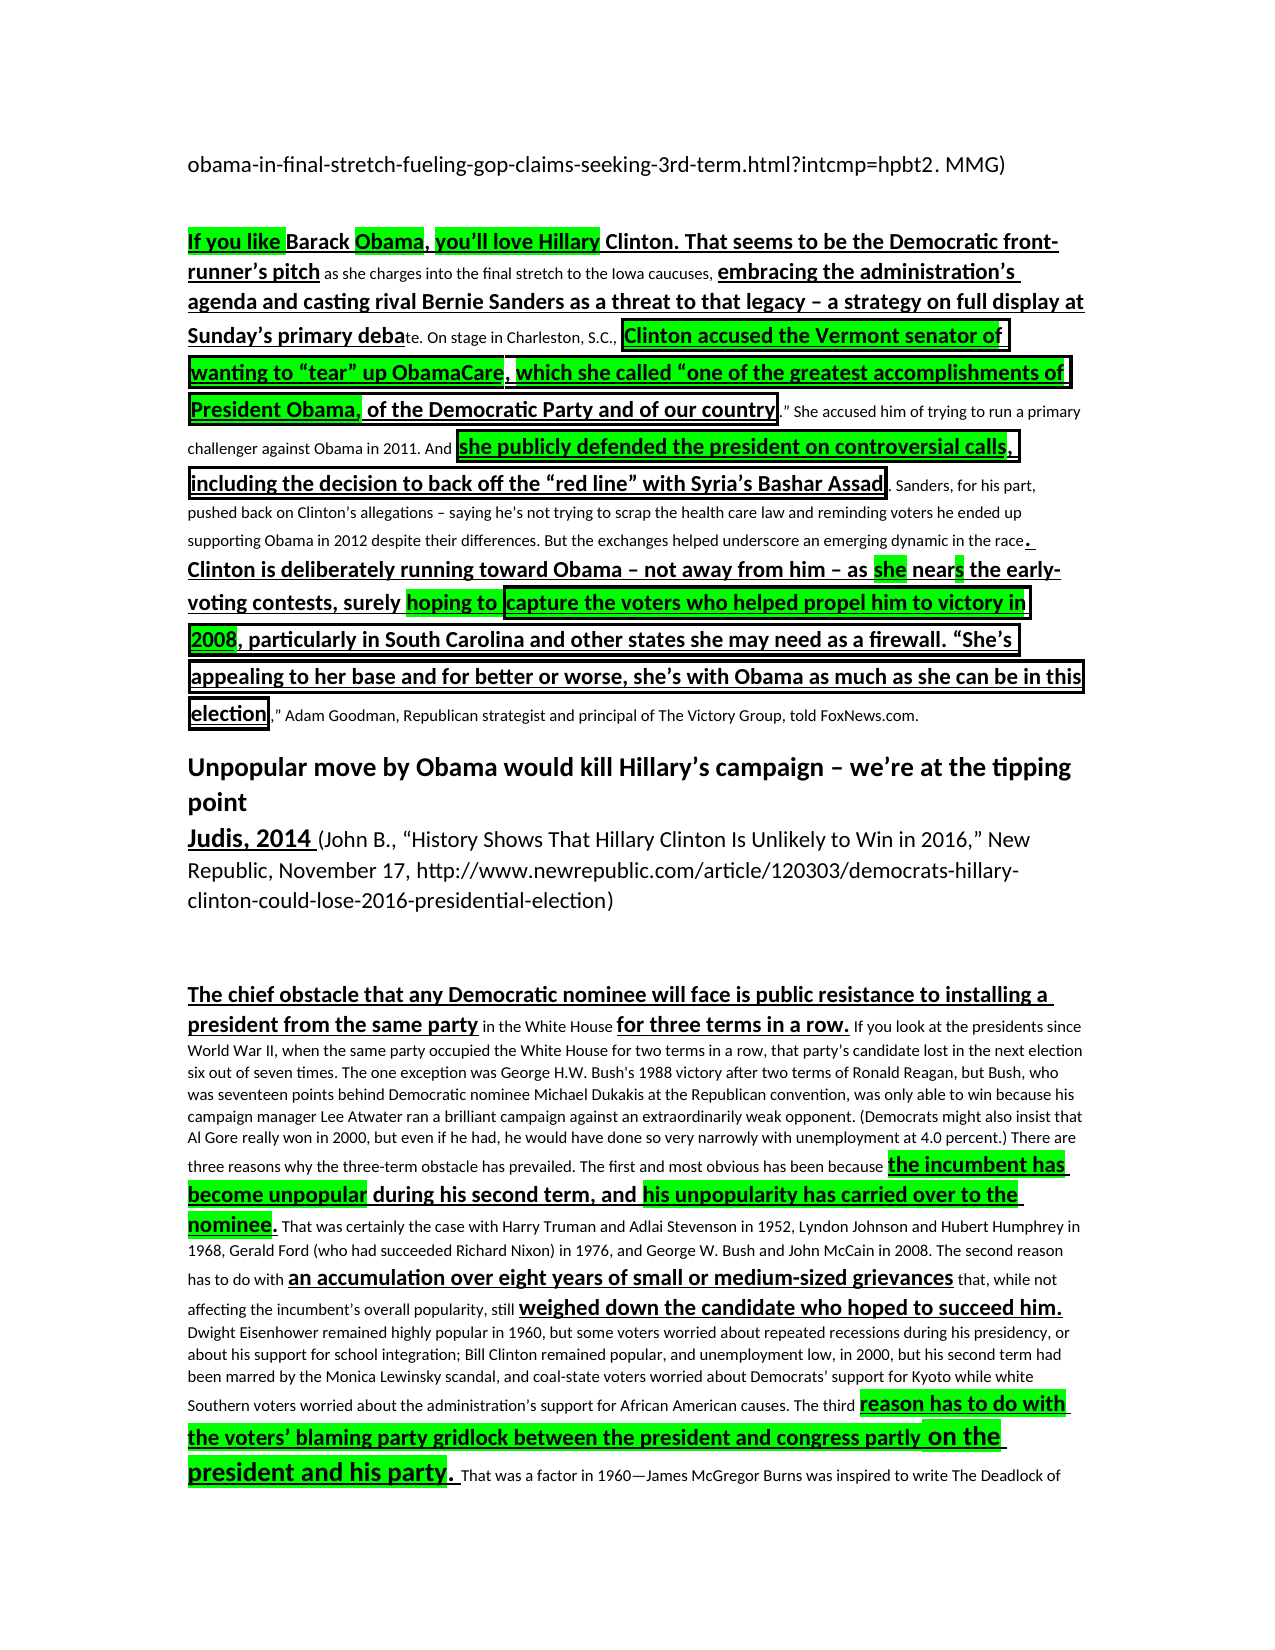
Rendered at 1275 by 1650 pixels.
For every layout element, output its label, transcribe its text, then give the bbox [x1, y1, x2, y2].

text Judis, 2014 (John B., “History Shows That Hillary Clinton Is Unlikely to Win in 2016,” New Republic, November 17, http://www.newrepublic.com/article/120303/democrats-hillary-clinton-could-lose-2016-presidential-election) [187, 821, 1087, 915]
text If you like Barack Obama, you’ll love Hillary Clinton. That seems to be the Democratic front-runner’s pitch as she charges into the final stretch to the Iowa caucuses, embracing the administration’s agenda and casting rival Bernie Sanders as a threat to that legacy – a strategy on full display at Sunday’s primary debate. On stage in Charleston, S.C., Clinton accused the Vermont senator of wanting to “tear” up ObamaCare, which she called “one of the greatest accomplishments of President Obama, of the Democratic Party and of our country.” She accused him of trying to run a primary challenger against Obama in 2011. And she publicly defended the president on controversial calls, including the decision to back off the “red line” with Syria’s Bashar Assad. Sanders, for his part, pushed back on Clinton’s allegations – saying he’s not trying to scrap the health care law and reminding voters he ended up supporting Obama in 2012 despite their differences. But the exchanges helped underscore an emerging dynamic in the race. Clinton is deliberately running toward Obama – not away from him – as she nears the early-voting contests, surely hoping to capture the voters who helped propel him to victory in 2008, particularly in South Carolina and other states she may need as a firewall. “She’s appealing to her base and for better or worse, she’s with Obama as much as she can be in this election,” Adam Goodman, Republican strategist and principal of The Victory Group, told FoxNews.com. [187, 227, 1087, 731]
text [187, 150, 1087, 208]
subtitle Unpopular move by Obama would kill Hillary’s campaign – we’re at the tipping point [187, 750, 1087, 819]
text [187, 980, 1087, 1488]
